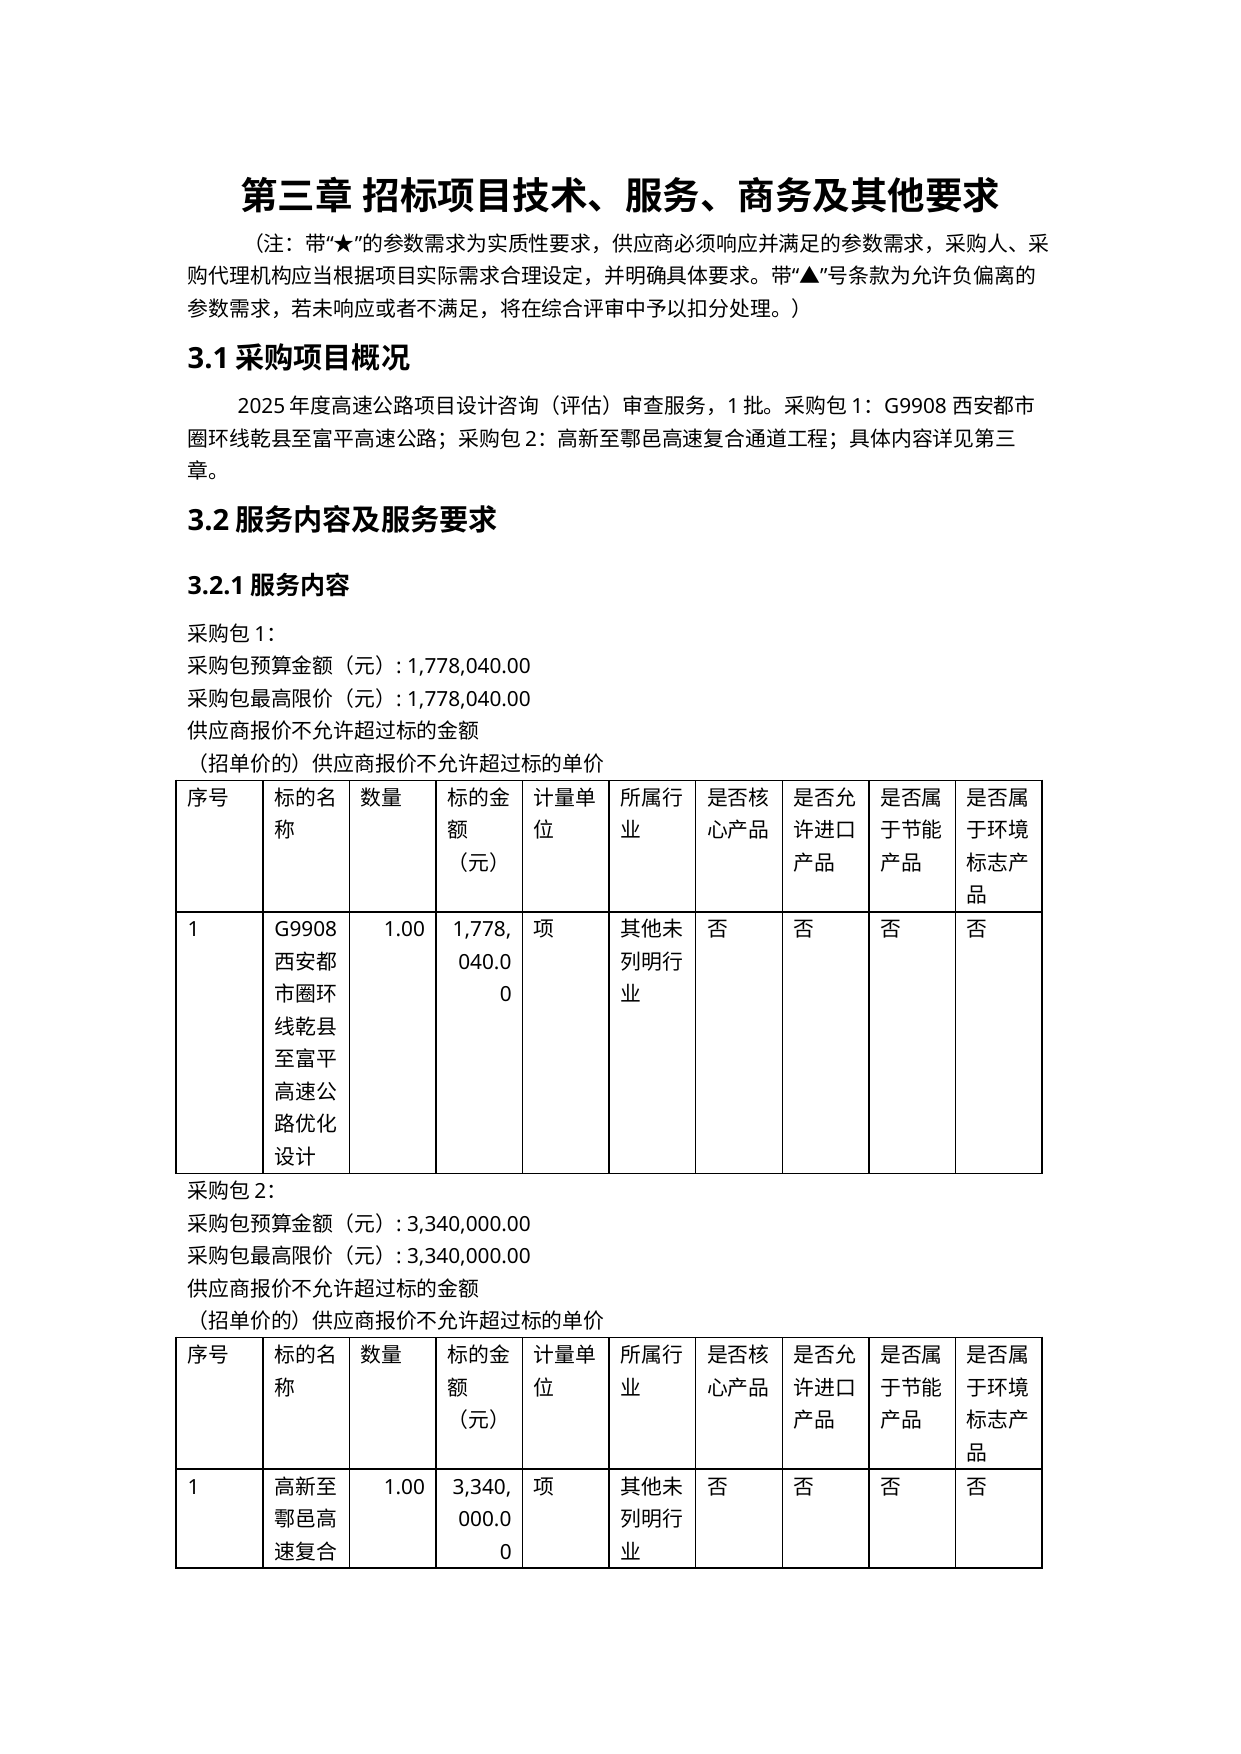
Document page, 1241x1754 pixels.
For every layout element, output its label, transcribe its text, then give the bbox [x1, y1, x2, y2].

table_cell G9908 西安都市圈环线乾县至富平高速公路优化设计 [264, 913, 349, 1173]
table_header 是否核心产品 [696, 1338, 782, 1468]
table_cell 3,340,000.00 [437, 1470, 522, 1567]
text 供应商报价不允许超过标的金额 [187, 714, 1053, 747]
text 3.2.1服务内容 [187, 552, 1053, 617]
table_header 数量 [350, 781, 435, 911]
table_header 是否属于环境标志产品 [956, 781, 1041, 911]
text 采购包最高限价（元）: 3,340,000.00 [187, 1239, 1053, 1272]
table_cell 1.00 [350, 1470, 435, 1567]
table_header 数量 [350, 1338, 435, 1468]
table_cell 项 [523, 1470, 608, 1567]
table_cell 其他未列明行业 [610, 913, 695, 1173]
text 采购包1： [187, 617, 1053, 649]
table_header 计量单位 [523, 781, 608, 911]
text （注：带“★”的参数需求为实质性要求，供应商必须响应并满足的参数需求，采购人、采购代理机构应当根据项目实际需求合理设定，并明确具体要求。带“▲”号条款为允许负偏离的参数需求，若未响应或者不满足，将在综合评审中予以扣分处理。） [187, 227, 1053, 324]
table_header 序号 [177, 1338, 262, 1468]
table_header 标的金额 （元） [437, 781, 522, 911]
text 采购包预算金额（元）: 3,340,000.00 [187, 1207, 1053, 1239]
table_header 标的金额 （元） [437, 1338, 522, 1468]
table_header 标的名称 [264, 781, 349, 911]
table_header 所属行业 [610, 781, 695, 911]
table_header 计量单位 [523, 1338, 608, 1468]
table_header 所属行业 [610, 1338, 695, 1468]
table_header 是否属于环境标志产品 [956, 1338, 1041, 1468]
table_cell 高新至鄠邑高速复合通道工程设计咨询审查 [264, 1470, 349, 1567]
table_cell 1 [177, 913, 262, 1173]
table_cell 1,778,040.00 [437, 913, 522, 1173]
table_cell 否 [783, 1470, 868, 1567]
text 采购包2： [187, 1174, 1053, 1207]
table_header 是否属于节能产品 [870, 781, 955, 911]
table_header 标的名称 [264, 1338, 349, 1468]
table_cell 1 [177, 1470, 262, 1567]
table_cell 否 [870, 913, 955, 1173]
table_header 是否允许进口产品 [783, 1338, 868, 1468]
table_header 是否核心产品 [696, 781, 782, 911]
table_cell 否 [956, 913, 1041, 1173]
text 3.1采购项目概况 [187, 324, 1053, 389]
table_header 序号 [177, 781, 262, 911]
text （招单价的）供应商报价不允许超过标的单价 [187, 747, 1053, 779]
text 2025年度高速公路项目设计咨询（评估）审查服务，1批。采购包1：G9908 西安都市圈环线乾县至富平高速公路；采购包2：高新至鄠邑高速复合通道工程；具体内容详见第三章。 [187, 389, 1053, 487]
table_cell 否 [783, 913, 868, 1173]
table_cell 否 [956, 1470, 1041, 1567]
table_header 是否属于节能产品 [870, 1338, 955, 1468]
text 第三章 招标项目技术、服务、商务及其他要求 [187, 162, 1053, 227]
text （招单价的）供应商报价不允许超过标的单价 [187, 1304, 1053, 1337]
text 3.2服务内容及服务要求 [187, 487, 1053, 552]
table_cell 项 [523, 913, 608, 1173]
table_cell 1.00 [350, 913, 435, 1173]
text 供应商报价不允许超过标的金额 [187, 1272, 1053, 1304]
table_cell 其他未列明行业 [610, 1470, 695, 1567]
text 采购包预算金额（元）: 1,778,040.00 [187, 649, 1053, 682]
table_cell 否 [870, 1470, 955, 1567]
table_header 是否允许进口产品 [783, 781, 868, 911]
table_cell 否 [696, 1470, 782, 1567]
table_cell 否 [696, 913, 782, 1173]
text 采购包最高限价（元）: 1,778,040.00 [187, 682, 1053, 714]
